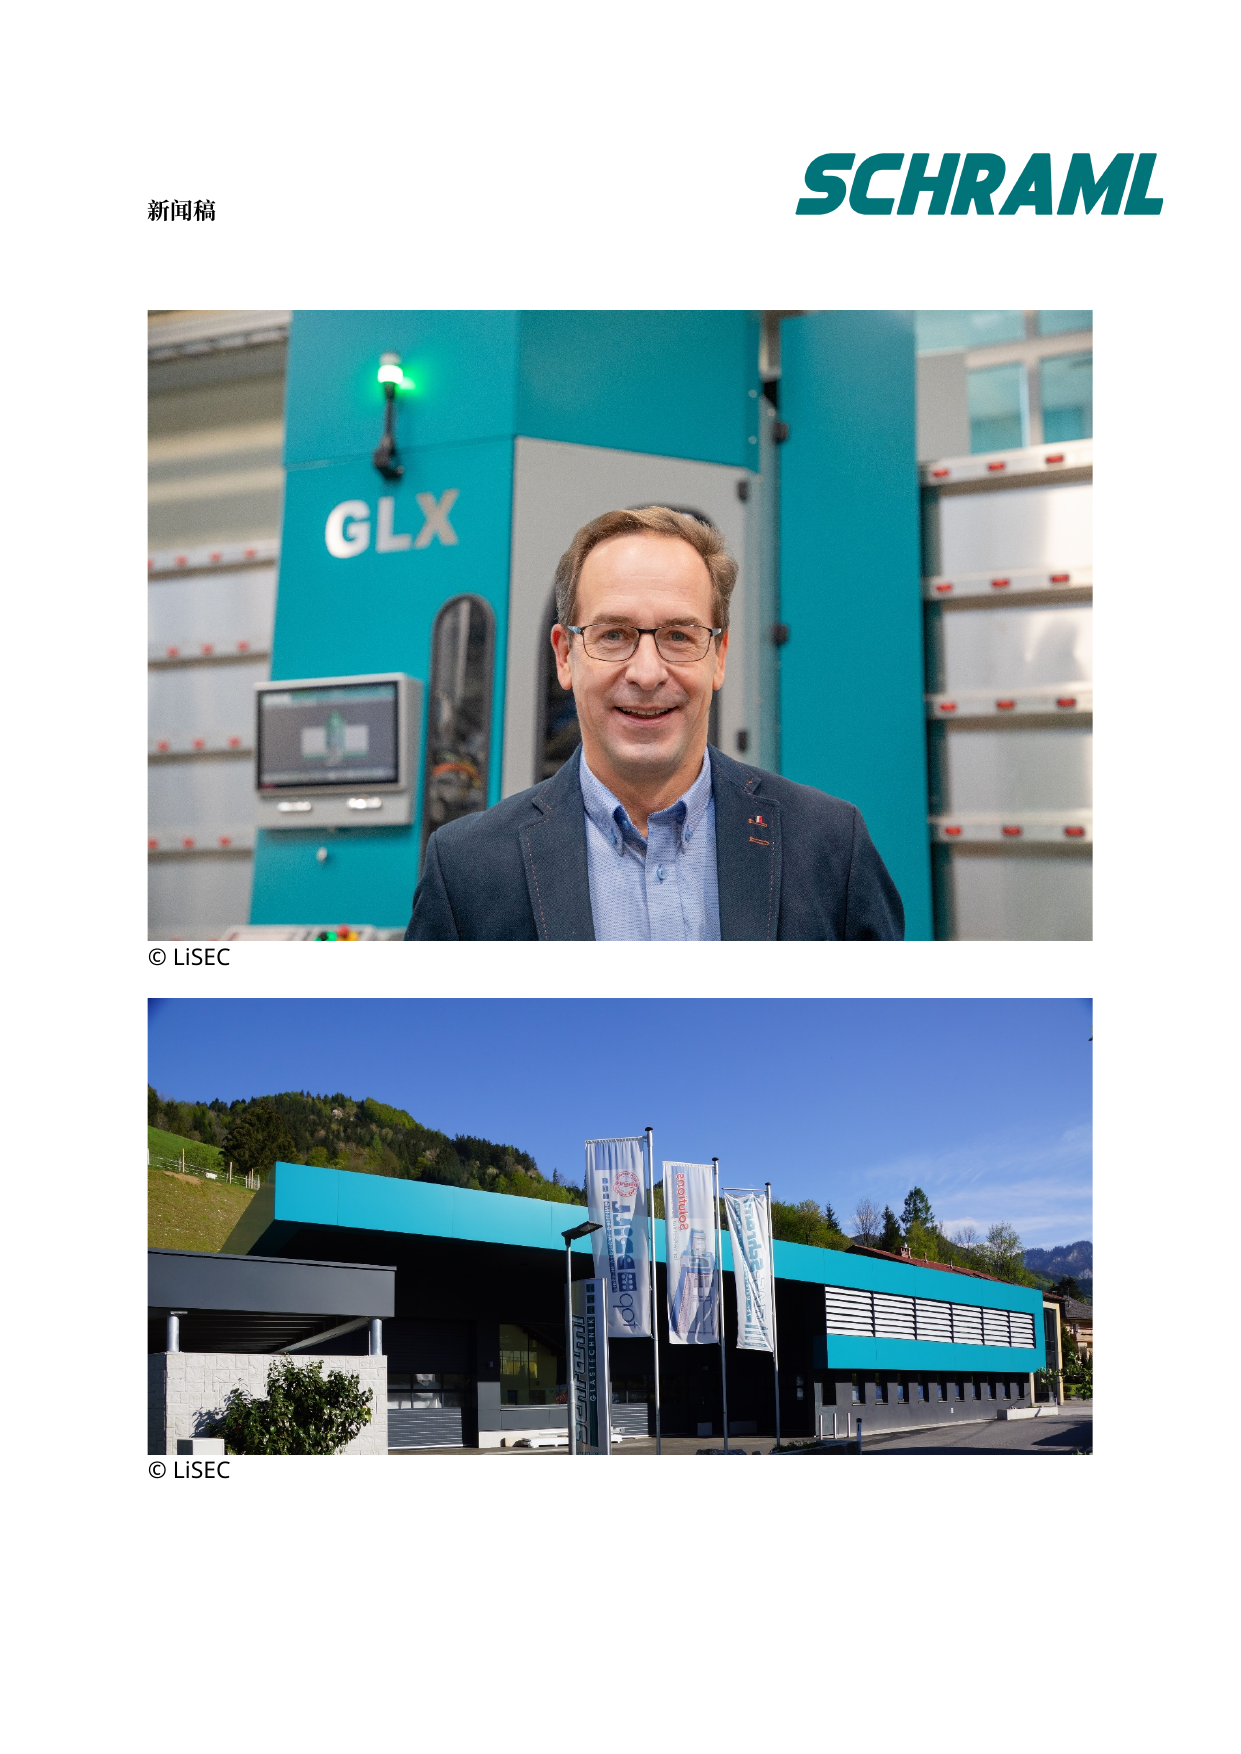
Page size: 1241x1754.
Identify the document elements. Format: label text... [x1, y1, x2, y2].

picture [147, 998, 1093, 1455]
picture [147, 310, 1093, 941]
text © LiSEC [148, 1455, 1093, 1486]
picture [788, 145, 1164, 217]
text © LiSEC [148, 941, 1093, 972]
